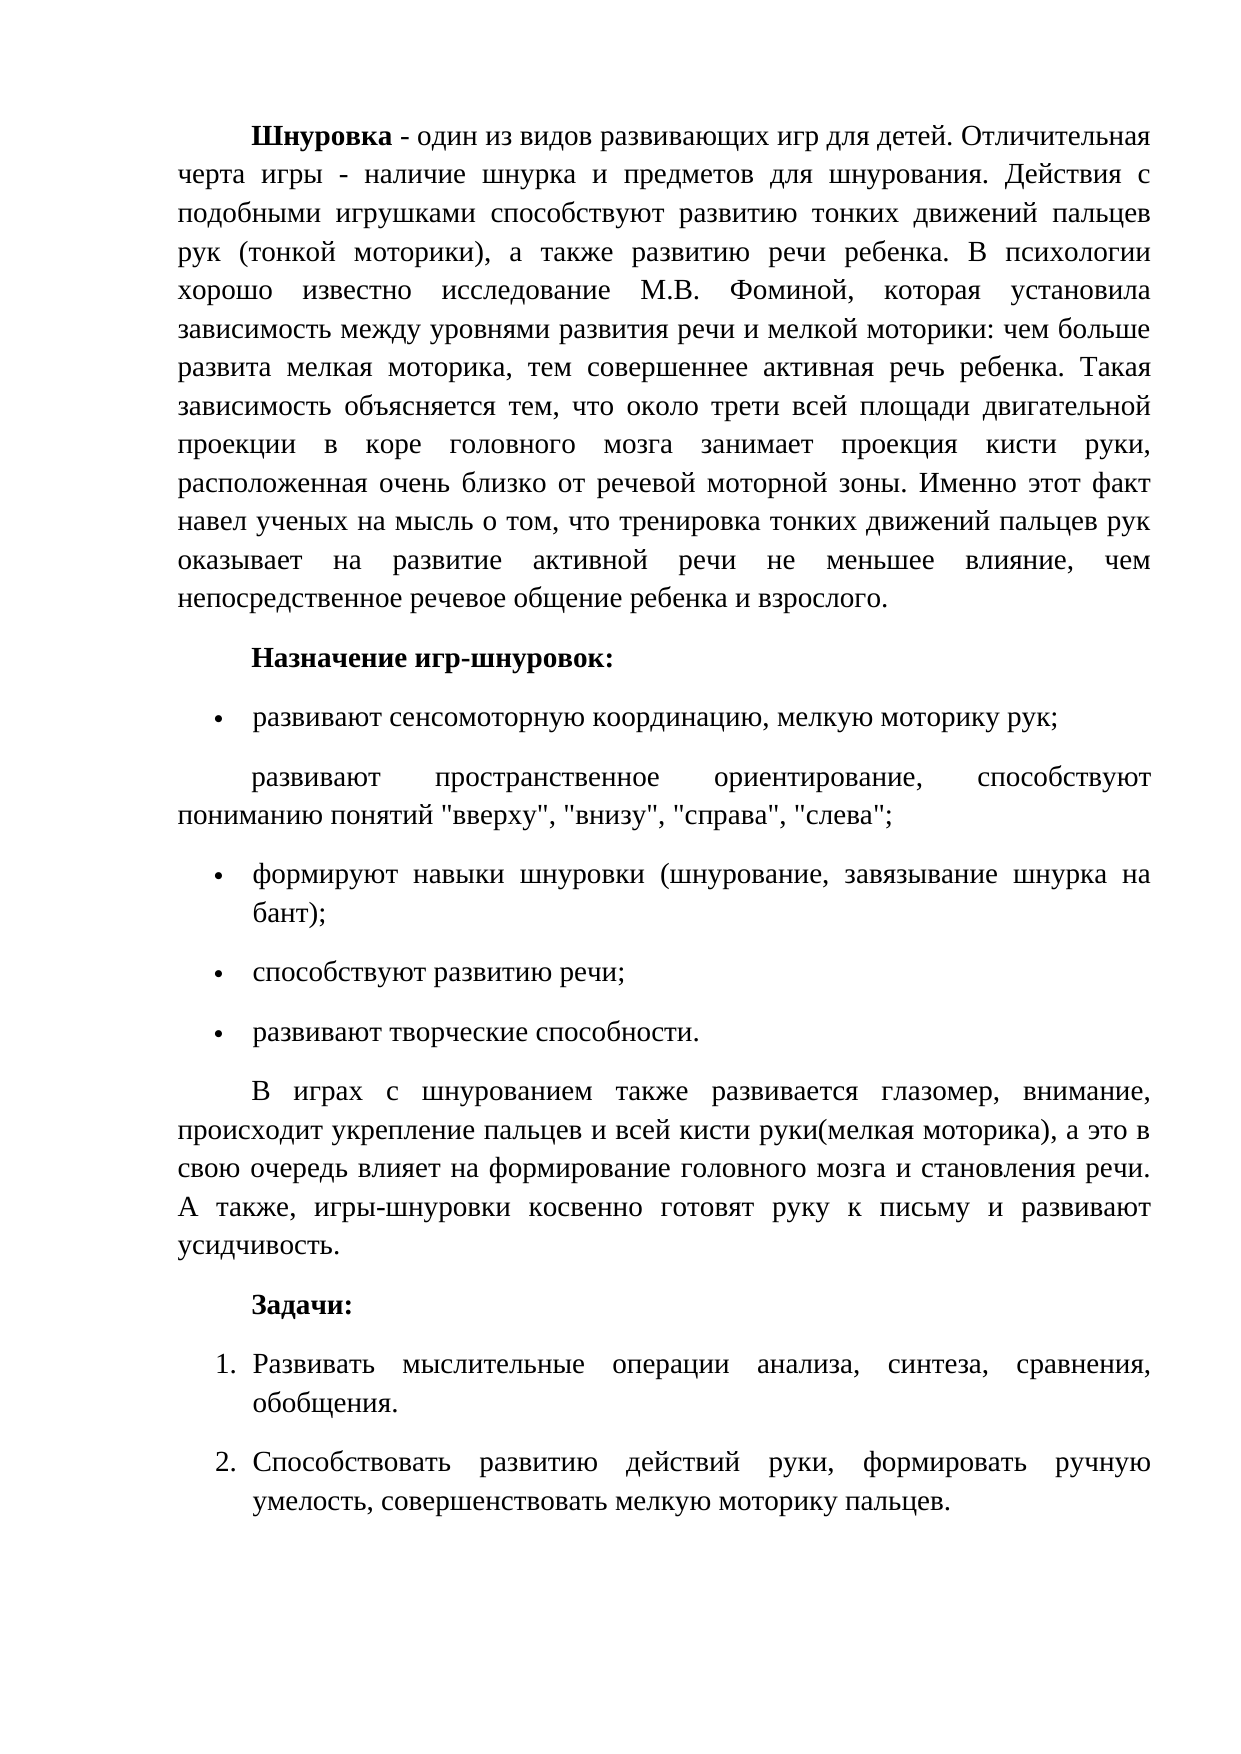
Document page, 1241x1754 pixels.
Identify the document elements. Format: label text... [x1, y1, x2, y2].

list формируют навыки шнуровки (шнурование, завязывание шнурка на бант); [215, 857, 1152, 929]
list развивают сенсомоторную координацию, мелкую моторику рук; [215, 699, 1152, 733]
text Задачи: [177, 1287, 1152, 1320]
text Шнуровка - один из видов развивающих игр для детей. Отличительная черта игры - наличие шнурка и предметов для шнурования. Действия с подобными игрушками способствуют развитию тонких движений пальцев рук (тонкой моторики), а также развитию речи ребенка. В психологии хорошо известно исследование М.В. Фоминой, которая установила зависимость между уровнями развития речи и мелкой моторики: чем больше развита мелкая моторика, тем совершеннее активная речь ребенка. Такая зависимость объясняется тем, что около трети всей площади двигательной проекции в коре головного мозга занимает проекция кисти руки, расположенная очень близко от речевой моторной зоны. Именно этот факт навел ученых на мысль о том, что тренировка тонких движений пальцев рук оказывает на развитие активной речи не меньшее влияние, чем непосредственное речевое общение ребенка и взрослого. [177, 118, 1152, 614]
list способствуют развитию речи; [215, 954, 1152, 988]
list Развивать мыслительные операции анализа, синтеза, сравнения, обобщения. [215, 1346, 1152, 1418]
text Назначение игр-шнуровок: [177, 640, 1152, 673]
text В играх с шнурованием также развивается глазомер, внимание, происходит укрепление пальцев и всей кисти руки(мелкая моторика), а это в свою очередь влияет на формирование головного мозга и становления речи. А также, игры-шнуровки косвенно готовят руку к письму и развивают усидчивость. [177, 1073, 1152, 1261]
text развивают пространственное ориентирование, способствуют пониманию понятий "вверху", "внизу", "справа", "слева"; [177, 759, 1152, 831]
list Способствовать развитию действий руки, формировать ручную умелость, совершенствовать мелкую моторику пальцев. [215, 1444, 1152, 1516]
list развивают творческие способности. [215, 1014, 1152, 1047]
